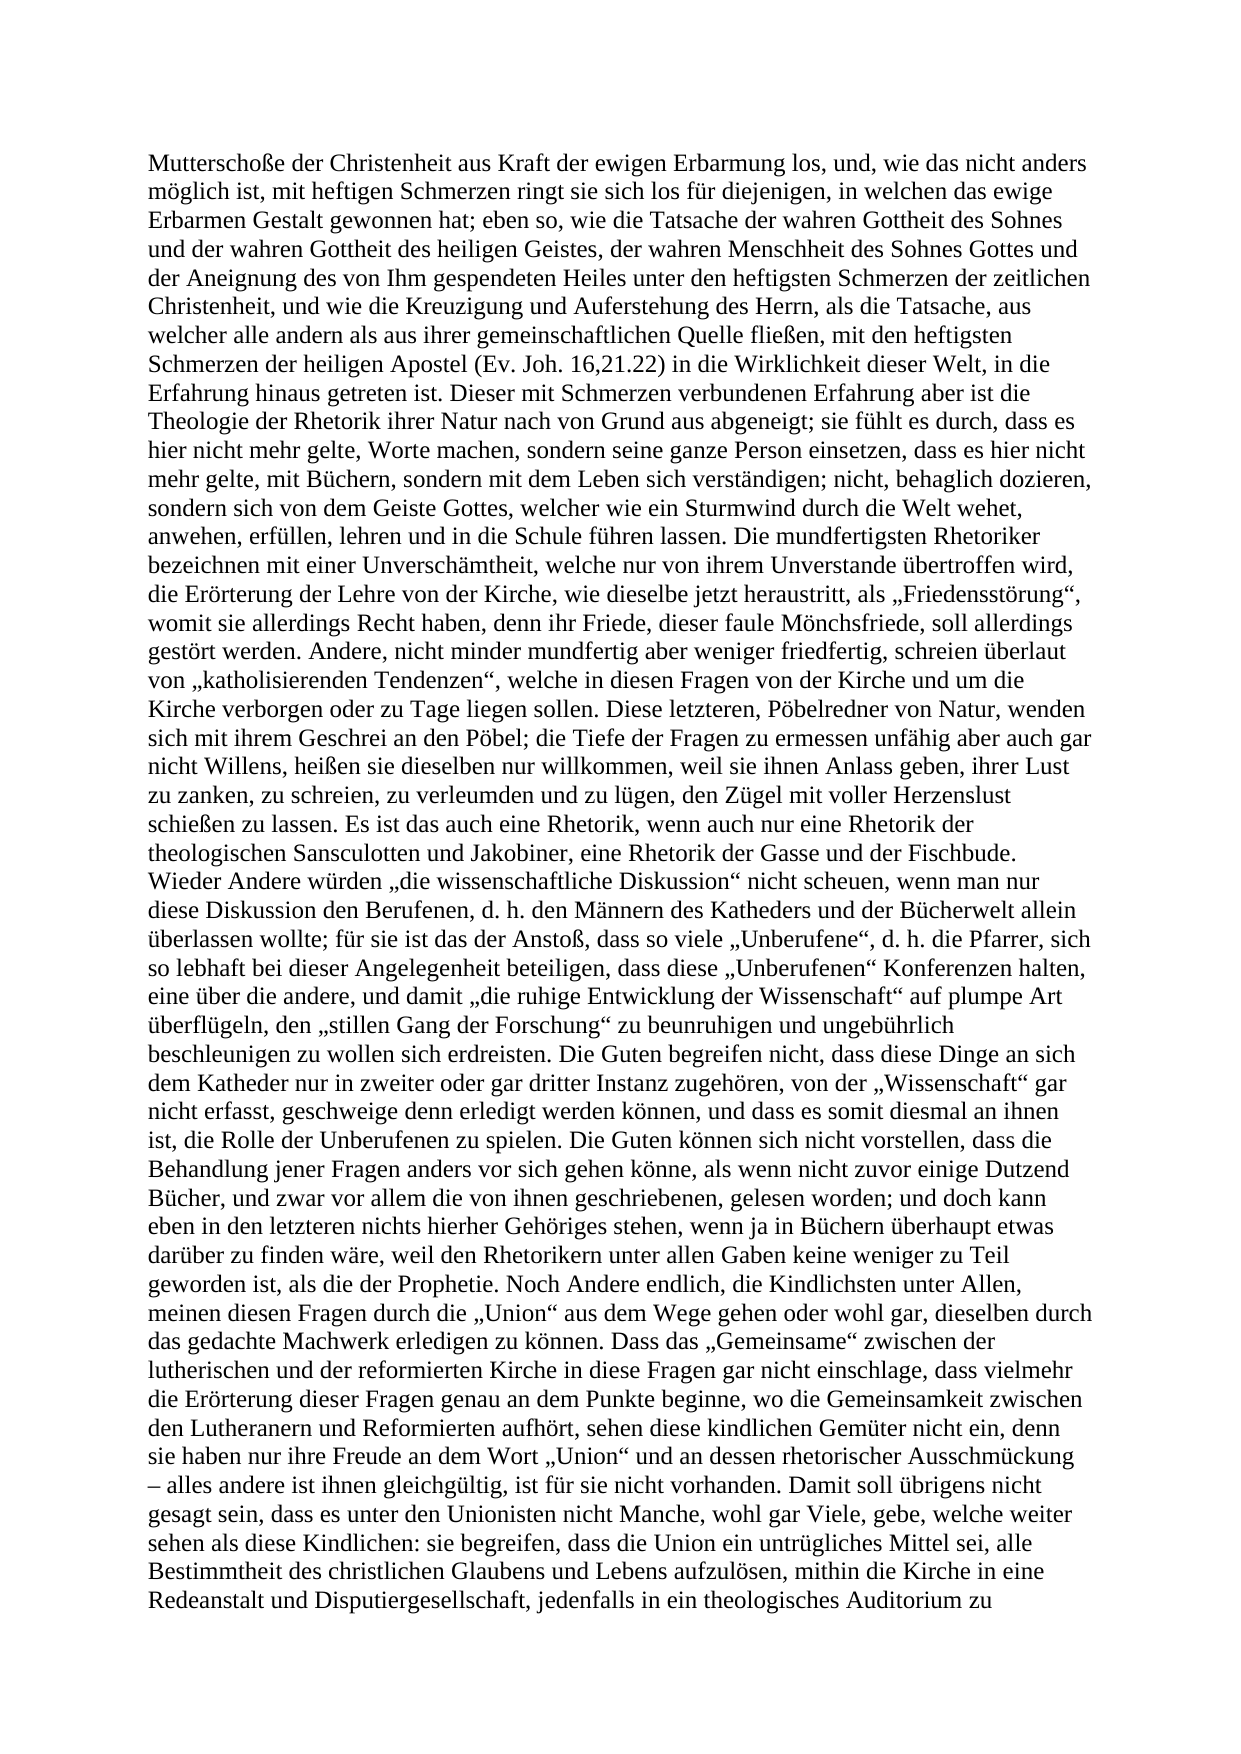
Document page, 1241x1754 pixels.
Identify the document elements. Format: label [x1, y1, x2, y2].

text [148, 148, 1093, 1614]
